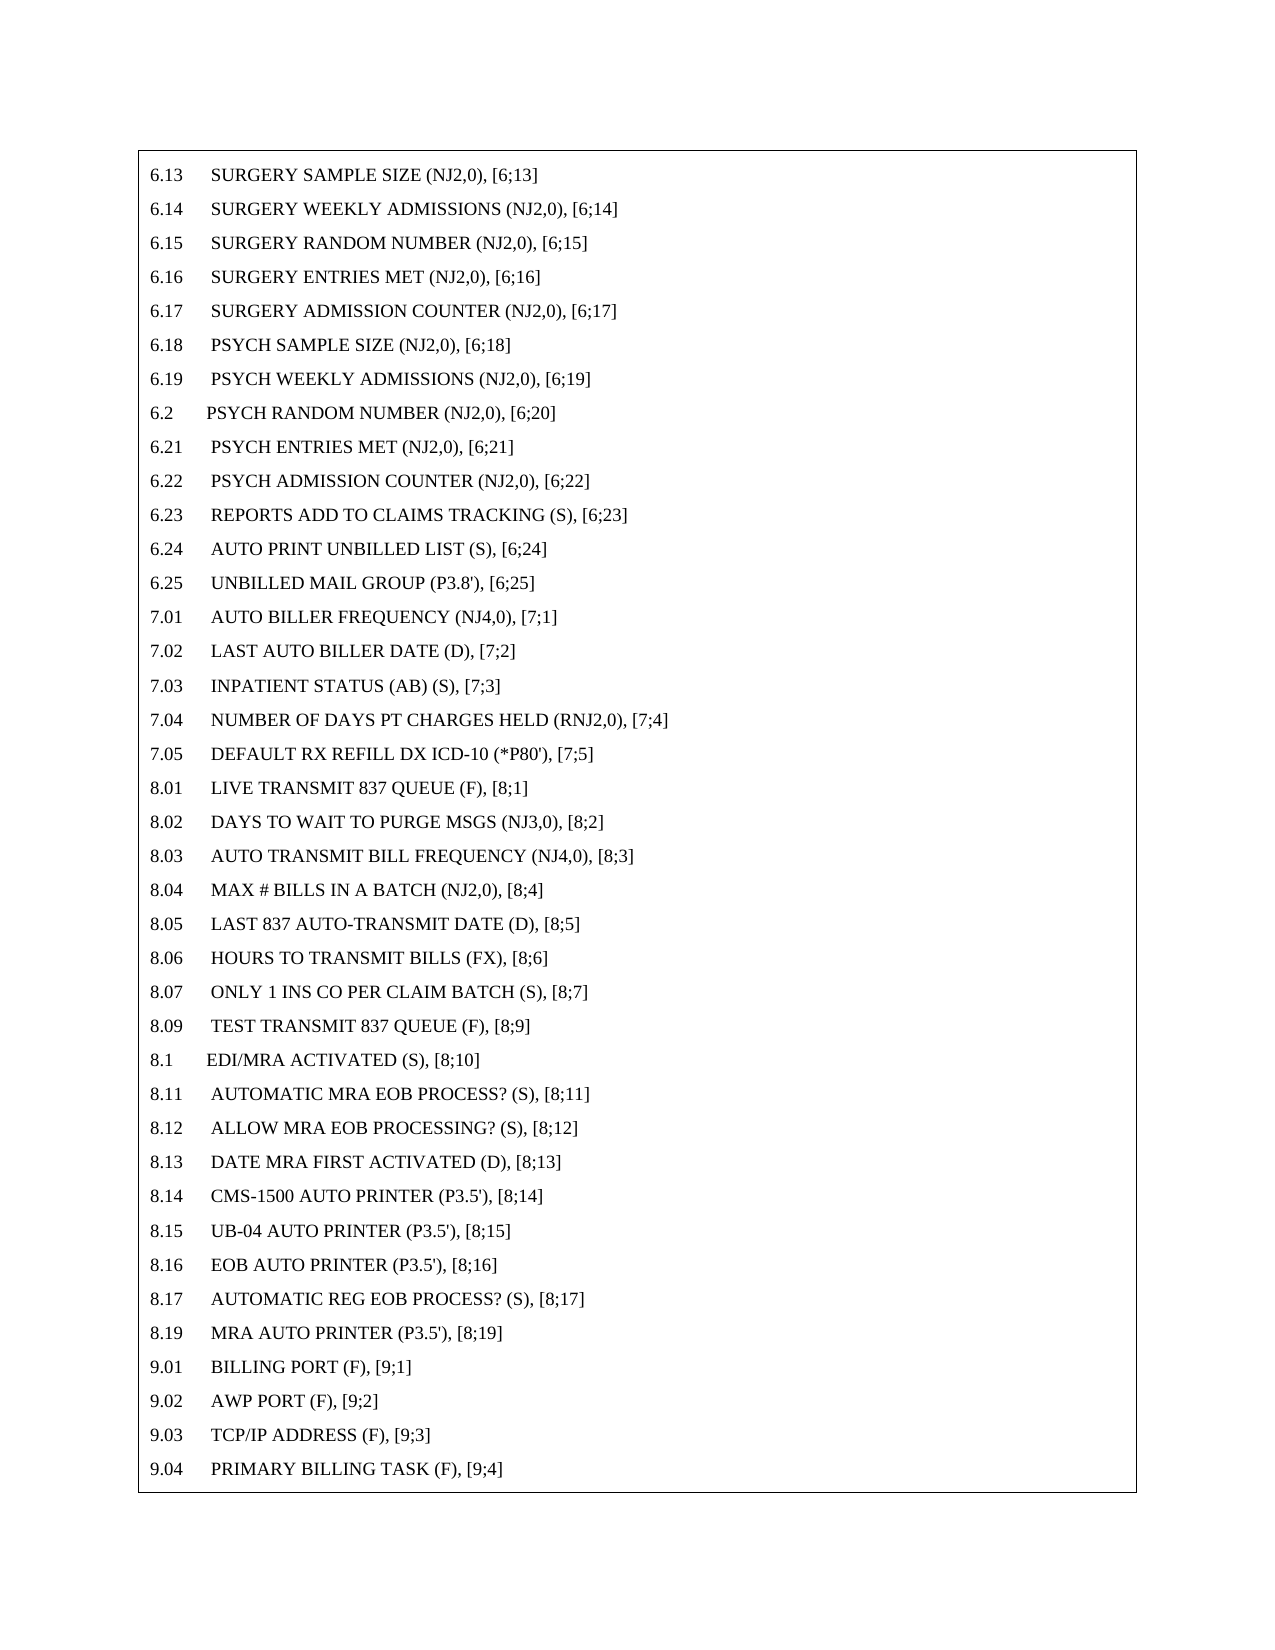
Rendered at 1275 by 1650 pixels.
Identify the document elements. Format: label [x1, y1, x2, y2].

table_cell [139, 151, 1136, 1492]
